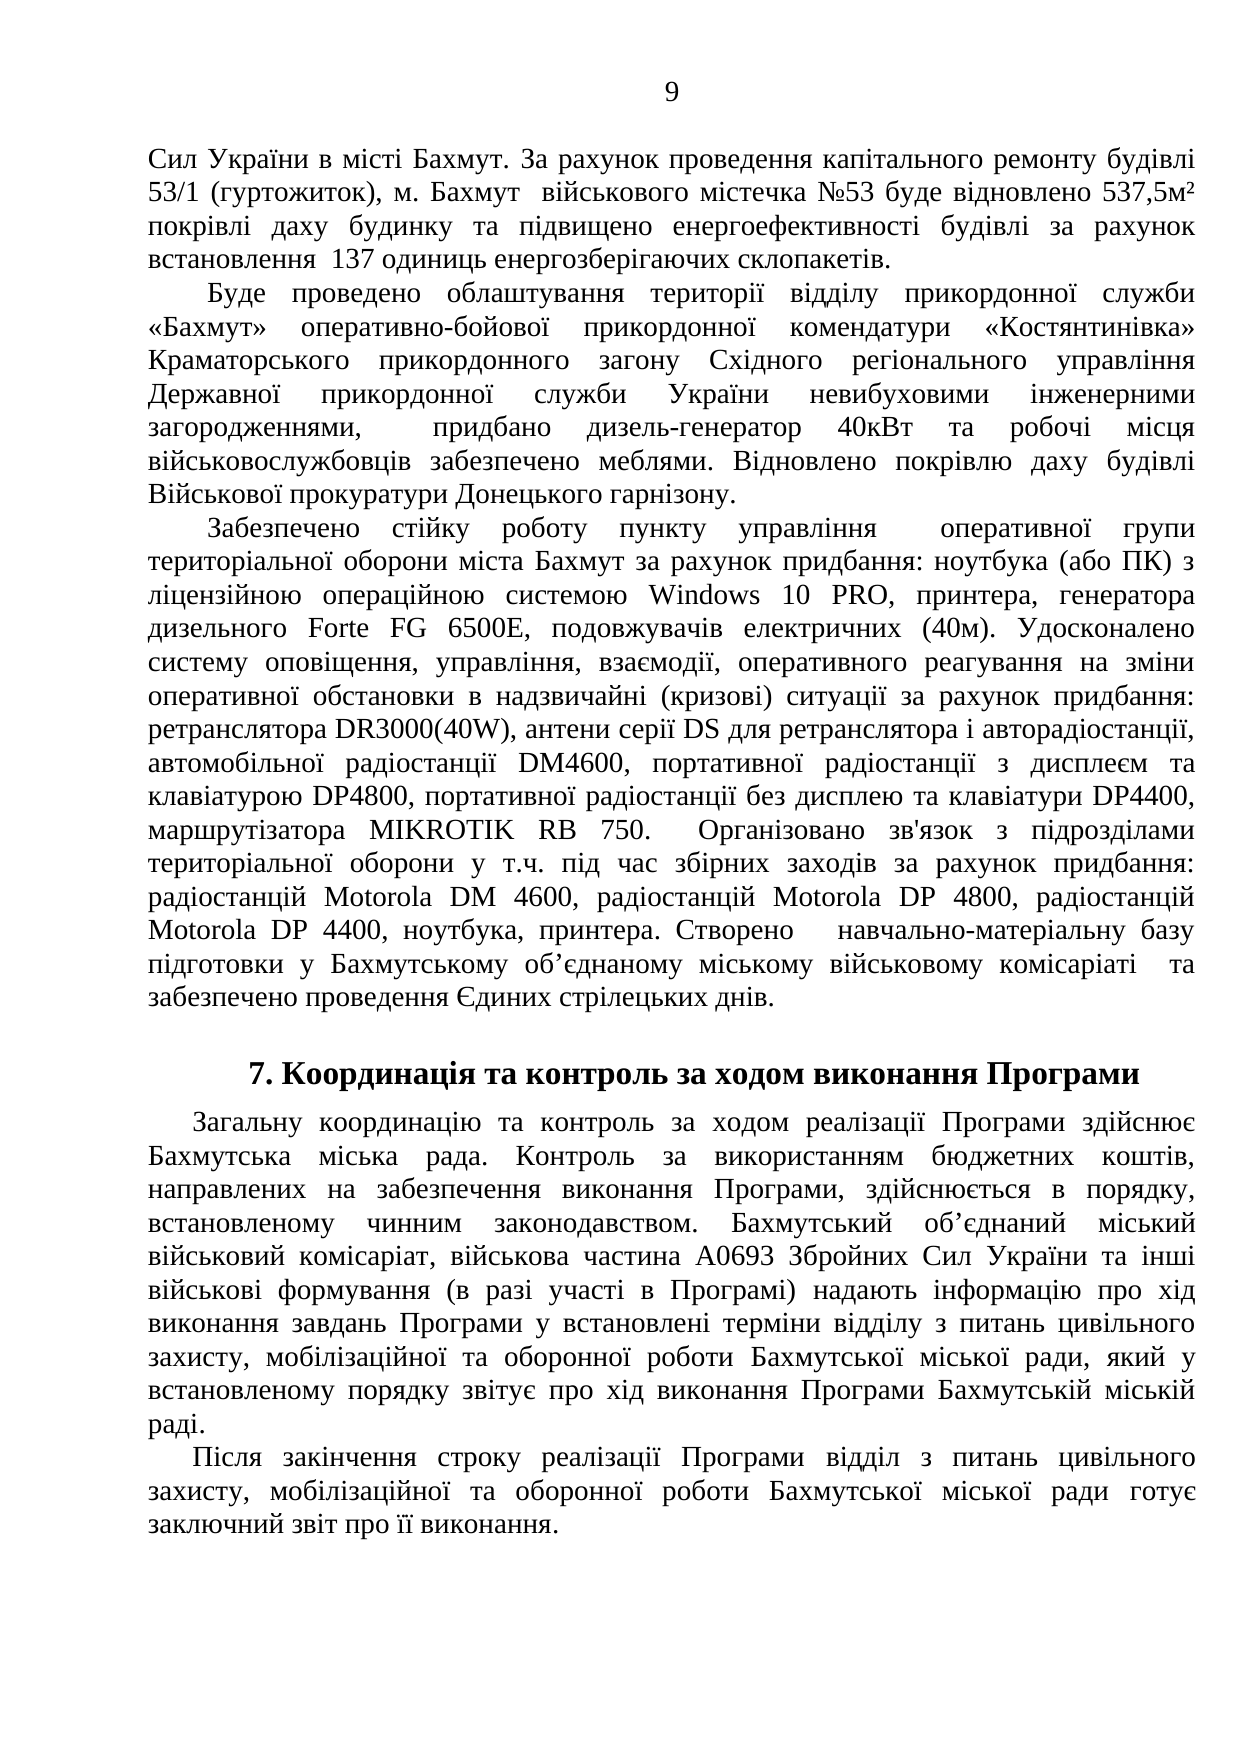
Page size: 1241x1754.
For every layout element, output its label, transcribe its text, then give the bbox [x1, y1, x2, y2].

text Забезпечено стійку роботу пункту управління оперативної групи територіальної оборони міста Бахмут за рахунок придбання: ноутбука (або ПК) з ліцензійною операційною системою Windows 10 PRO, принтера, генератора дизельного Forte FG 6500E, подовжувачів електричних (40м). Удосконалено систему оповіщення, управління, взаємодії, оперативного реагування на зміни оперативної обстановки в надзвичайні (кризові) ситуації за рахунок придбання: ретранслятора DR3000(40W), антени серії DS для ретранслятора і авторадіостанції, автомобільної радіостанції DM4600, портативної радіостанції з дисплеєм та клавіатурою DP4800, портативної радіостанції без дисплею та клавіатури DP4400, маршрутізатора MIKROTIK RB 750. Організовано зв'язок з підрозділами територіальної оборони у т.ч. під час збірних заходів за рахунок придбання: радіостанцій Motorola DМ 4600, радіостанцій Motorola DP 4800, радіостанцій Motorola DP 4400, ноутбука, принтера. Створено навчально-матеріальну базу підготовки у Бахмутському об’єднаному міському військовому комісаріаті та забезпечено проведення Єдиних стрілецьких днів. [148, 510, 1196, 1013]
text 7. Координація та контроль за ходом виконання Програми [148, 1053, 1196, 1092]
text Буде проведено облаштування території відділу прикордонної служби «Бахмут» оперативно-бойової прикордонної комендатури «Костянтинівка» Краматорського прикордонного загону Східного регіонального управління Державної прикордонної служби України невибуховими інженерними загородженнями, придбано дизель-генератор 40кВт та робочі місця військовослужбовців забезпечено меблями. Відновлено покрівлю даху будівлі Військової прокуратури Донецького гарнізону. [148, 275, 1196, 510]
text Загальну координацію та контроль за ходом реалізації Програми здійснює Бахмутська міська рада. Контроль за використанням бюджетних коштів, направлених на забезпечення виконання Програми, здійснюється в порядку, встановленому чинним законодавством. Бахмутський об’єднаний міський військовий комісаріат, військова частина А0693 Збройних Сил України та інші військові формування (в разі участі в Програмі) надають інформацію про хід виконання завдань Програми у встановлені терміни відділу з питань цивільного захисту, мобілізаційної та оборонної роботи Бахмутської міської ради, який у встановленому порядку звітує про хід виконання Програми Бахмутській міській раді. [148, 1104, 1196, 1439]
text Після закінчення строку реалізації Програми відділ з питань цивільного захисту, мобілізаційної та оборонної роботи Бахмутської міської ради готує заключний звіт про її виконання. [148, 1439, 1196, 1540]
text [148, 141, 1196, 275]
